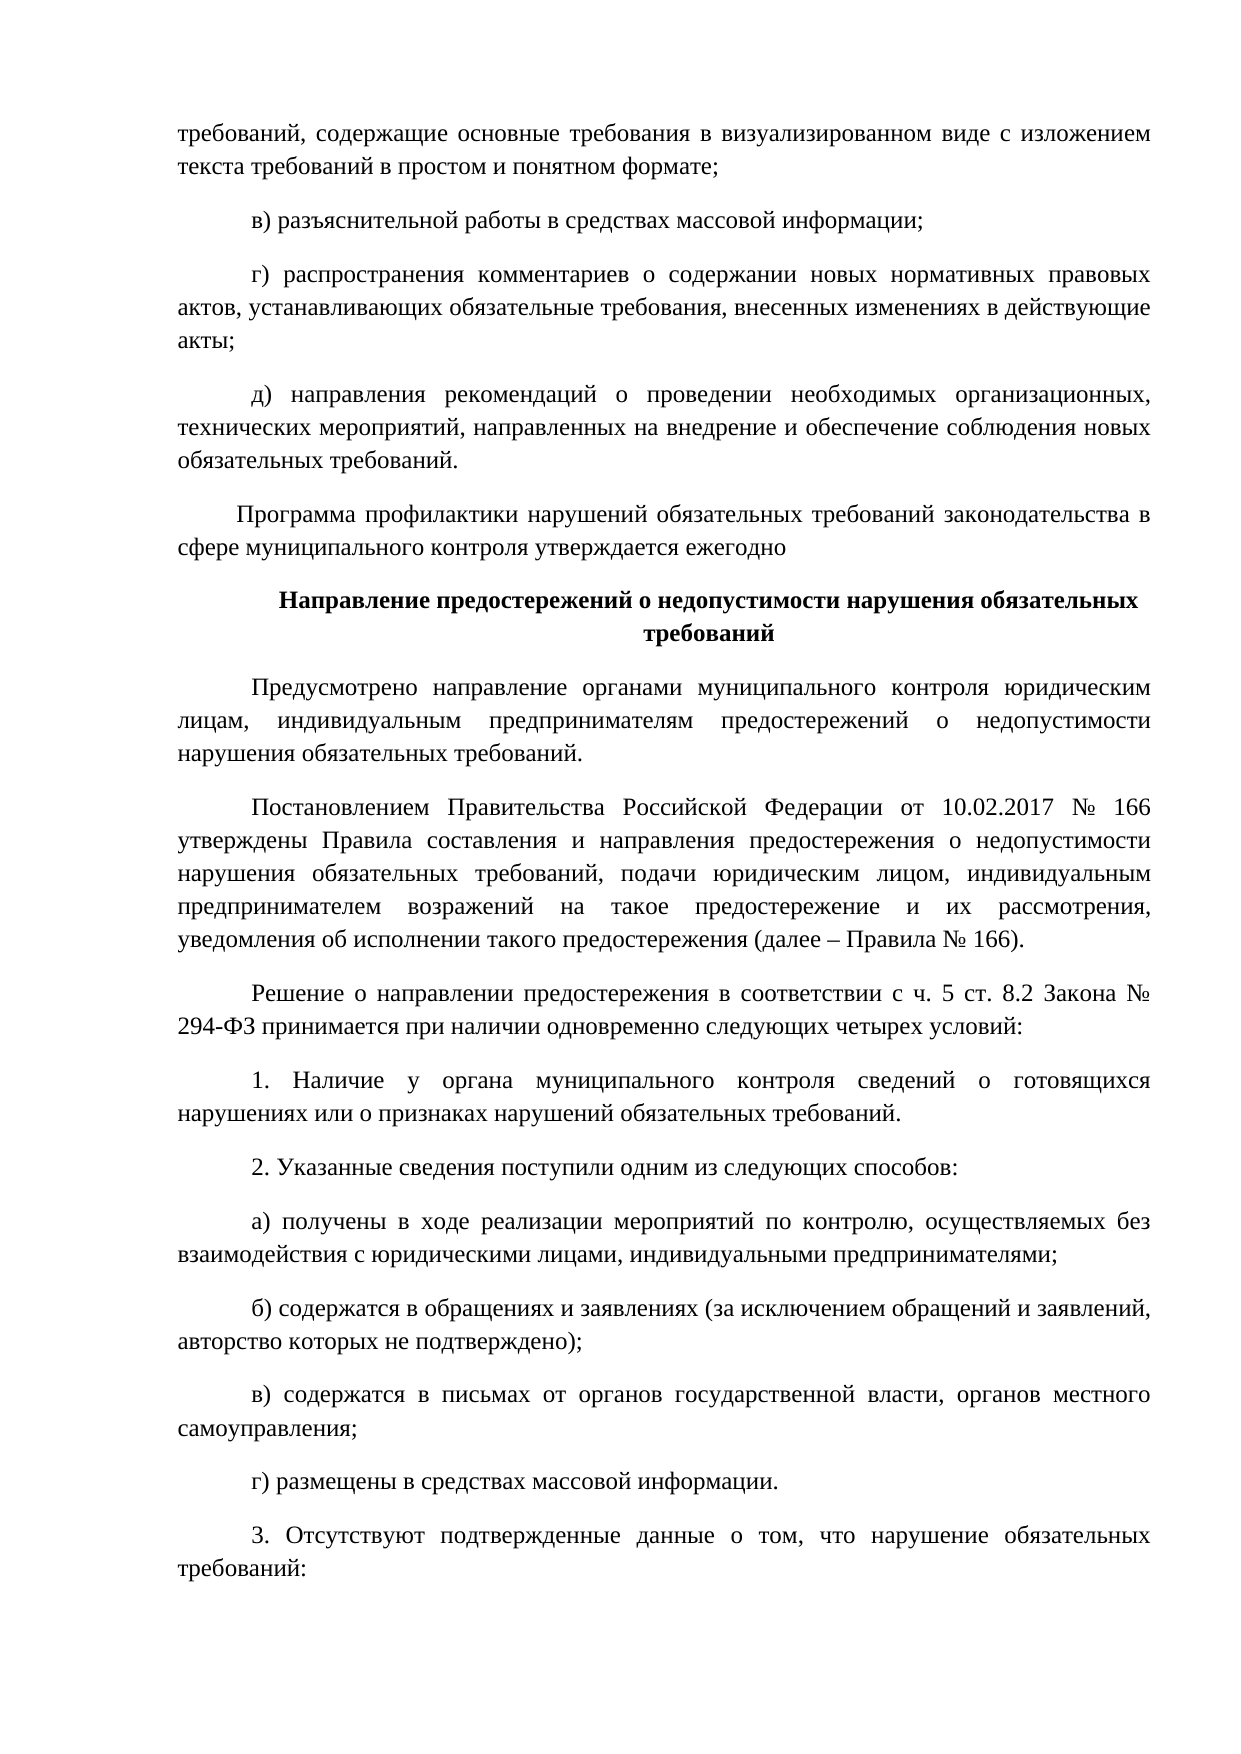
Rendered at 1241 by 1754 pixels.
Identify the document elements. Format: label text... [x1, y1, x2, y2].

text Постановлением Правительства Российской Федерации от 10.02.2017 № 166 утверждены Правила составления и направления предостережения о недопустимости нарушения обязательных требований, подачи юридическим лицом, индивидуальным предпринимателем возражений на такое предостережение и их рассмотрения, уведомления об исполнении такого предостережения (далее – Правила № 166). [177, 792, 1152, 953]
text Предусмотрено направление органами муниципального контроля юридическим лицам, индивидуальным предпринимателям предостережений о недопустимости нарушения обязательных требований. [177, 672, 1152, 767]
text г) размещены в средствах массовой информации. [177, 1466, 1152, 1495]
text Решение о направлении предостережения в соответствии с ч. 5 ст. 8.2 Закона № 294-ФЗ принимается при наличии одновременно следующих четырех условий: [177, 978, 1152, 1040]
text в) содержатся в письмах от органов государственной власти, органов местного самоуправления; [177, 1379, 1152, 1441]
text д) направления рекомендаций о проведении необходимых организационных, технических мероприятий, направленных на внедрение и обеспечение соблюдения новых обязательных требований. [177, 379, 1152, 473]
text 3. Отсутствуют подтвержденные данные о том, что нарушение обязательных требований: [177, 1520, 1152, 1582]
text г) распространения комментариев о содержании новых нормативных правовых актов, устанавливающих обязательные требования, внесенных изменениях в действующие акты; [177, 259, 1152, 354]
text 2. Указанные сведения поступили одним из следующих способов: [177, 1152, 1152, 1181]
text 1. Наличие у органа муниципального контроля сведений о готовящихся нарушениях или о признаках нарушений обязательных требований. [177, 1065, 1152, 1127]
text Программа профилактики нарушений обязательных требований законодательства в сфере муниципального контроля утверждается ежегодно [177, 499, 1152, 560]
text а) получены в ходе реализации мероприятий по контролю, осуществляемых без взаимодействия с юридическими лицами, индивидуальными предпринимателями; [177, 1206, 1152, 1268]
text Направление предостережений о недопустимости нарушения обязательных требований [266, 586, 1152, 647]
text б) содержатся в обращениях и заявлениях (за исключением обращений и заявлений, авторство которых не подтверждено); [177, 1293, 1152, 1354]
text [177, 118, 1152, 180]
text в) разъяснительной работы в средствах массовой информации; [177, 205, 1152, 234]
